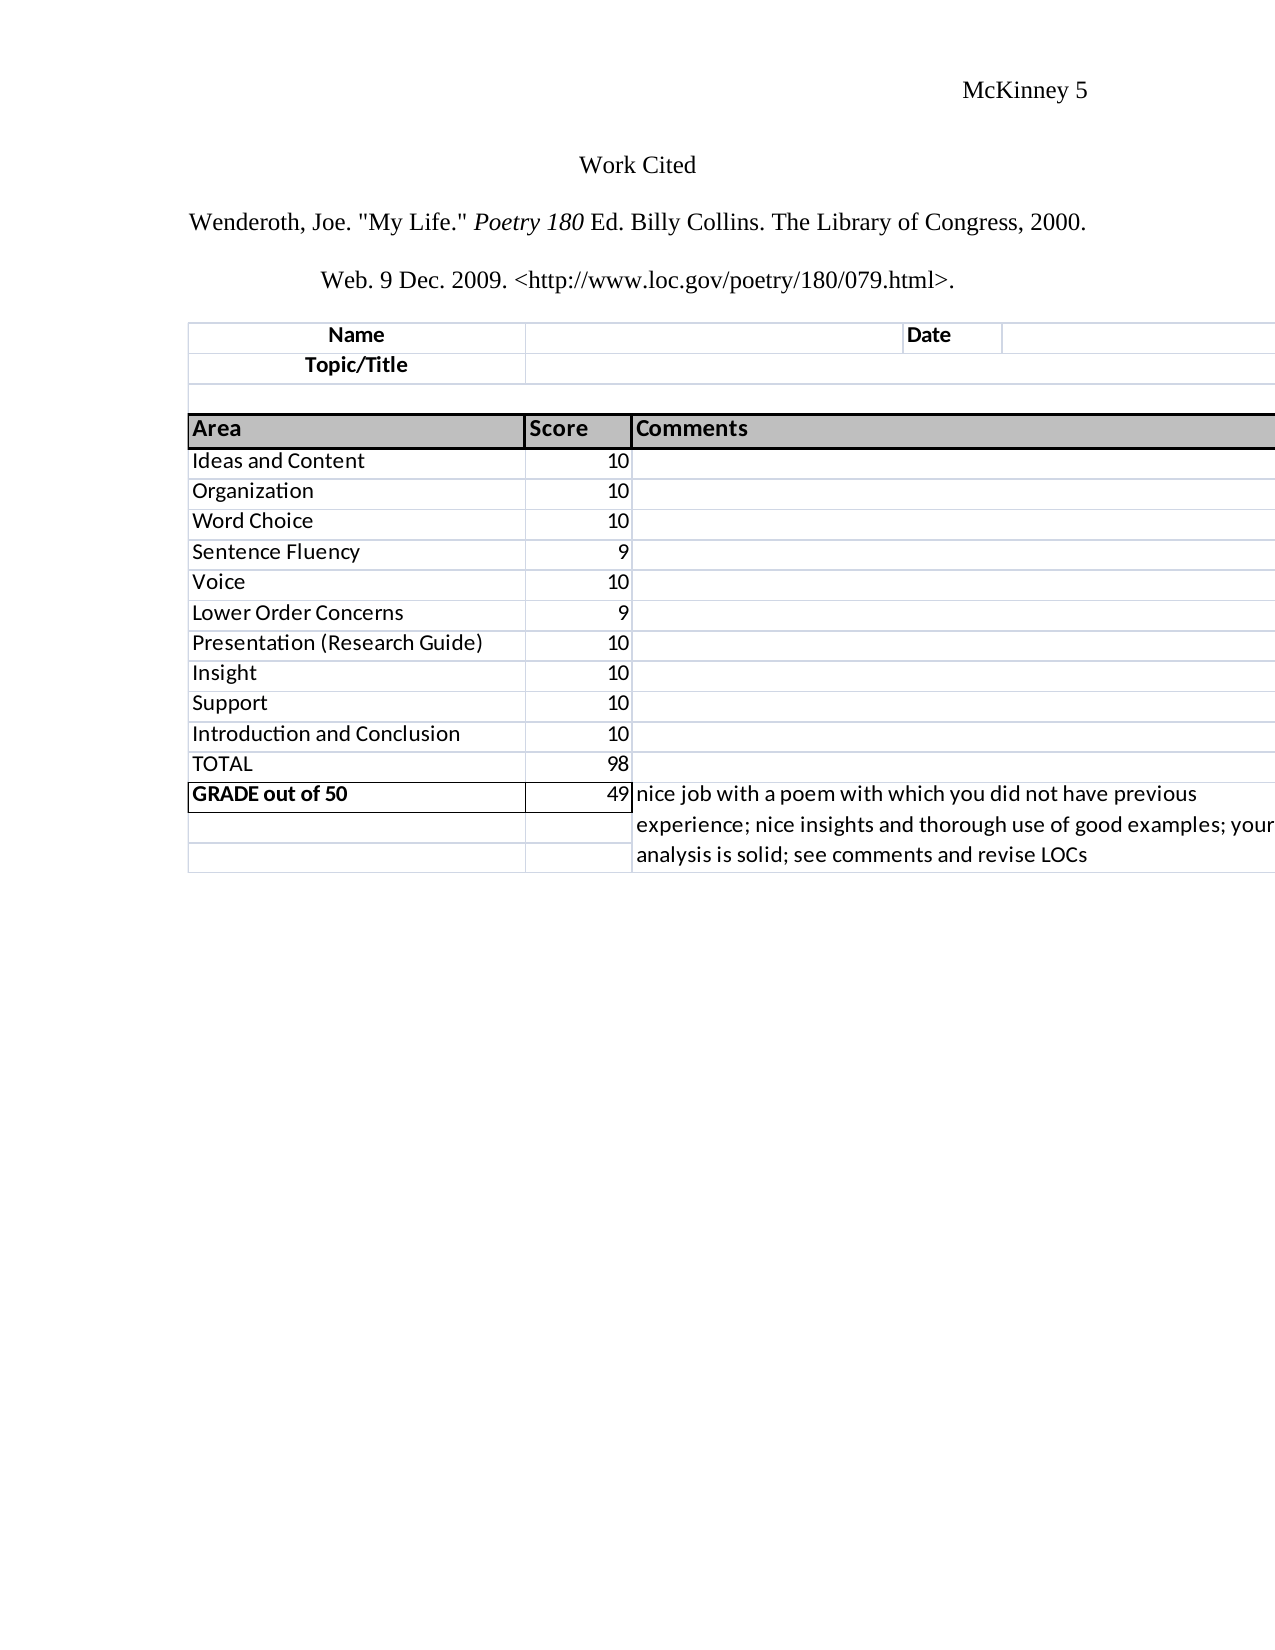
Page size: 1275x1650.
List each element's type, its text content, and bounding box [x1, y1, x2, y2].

text Work Cited [187, 150, 1087, 179]
text Wenderoth, Joe. "My Life." Poetry 180 Ed. Billy Collins. The Library of Congress, 2000. Web. 9 Dec. 2009. <http://www.loc.gov/poetry/180/079.html>. [187, 207, 1087, 294]
